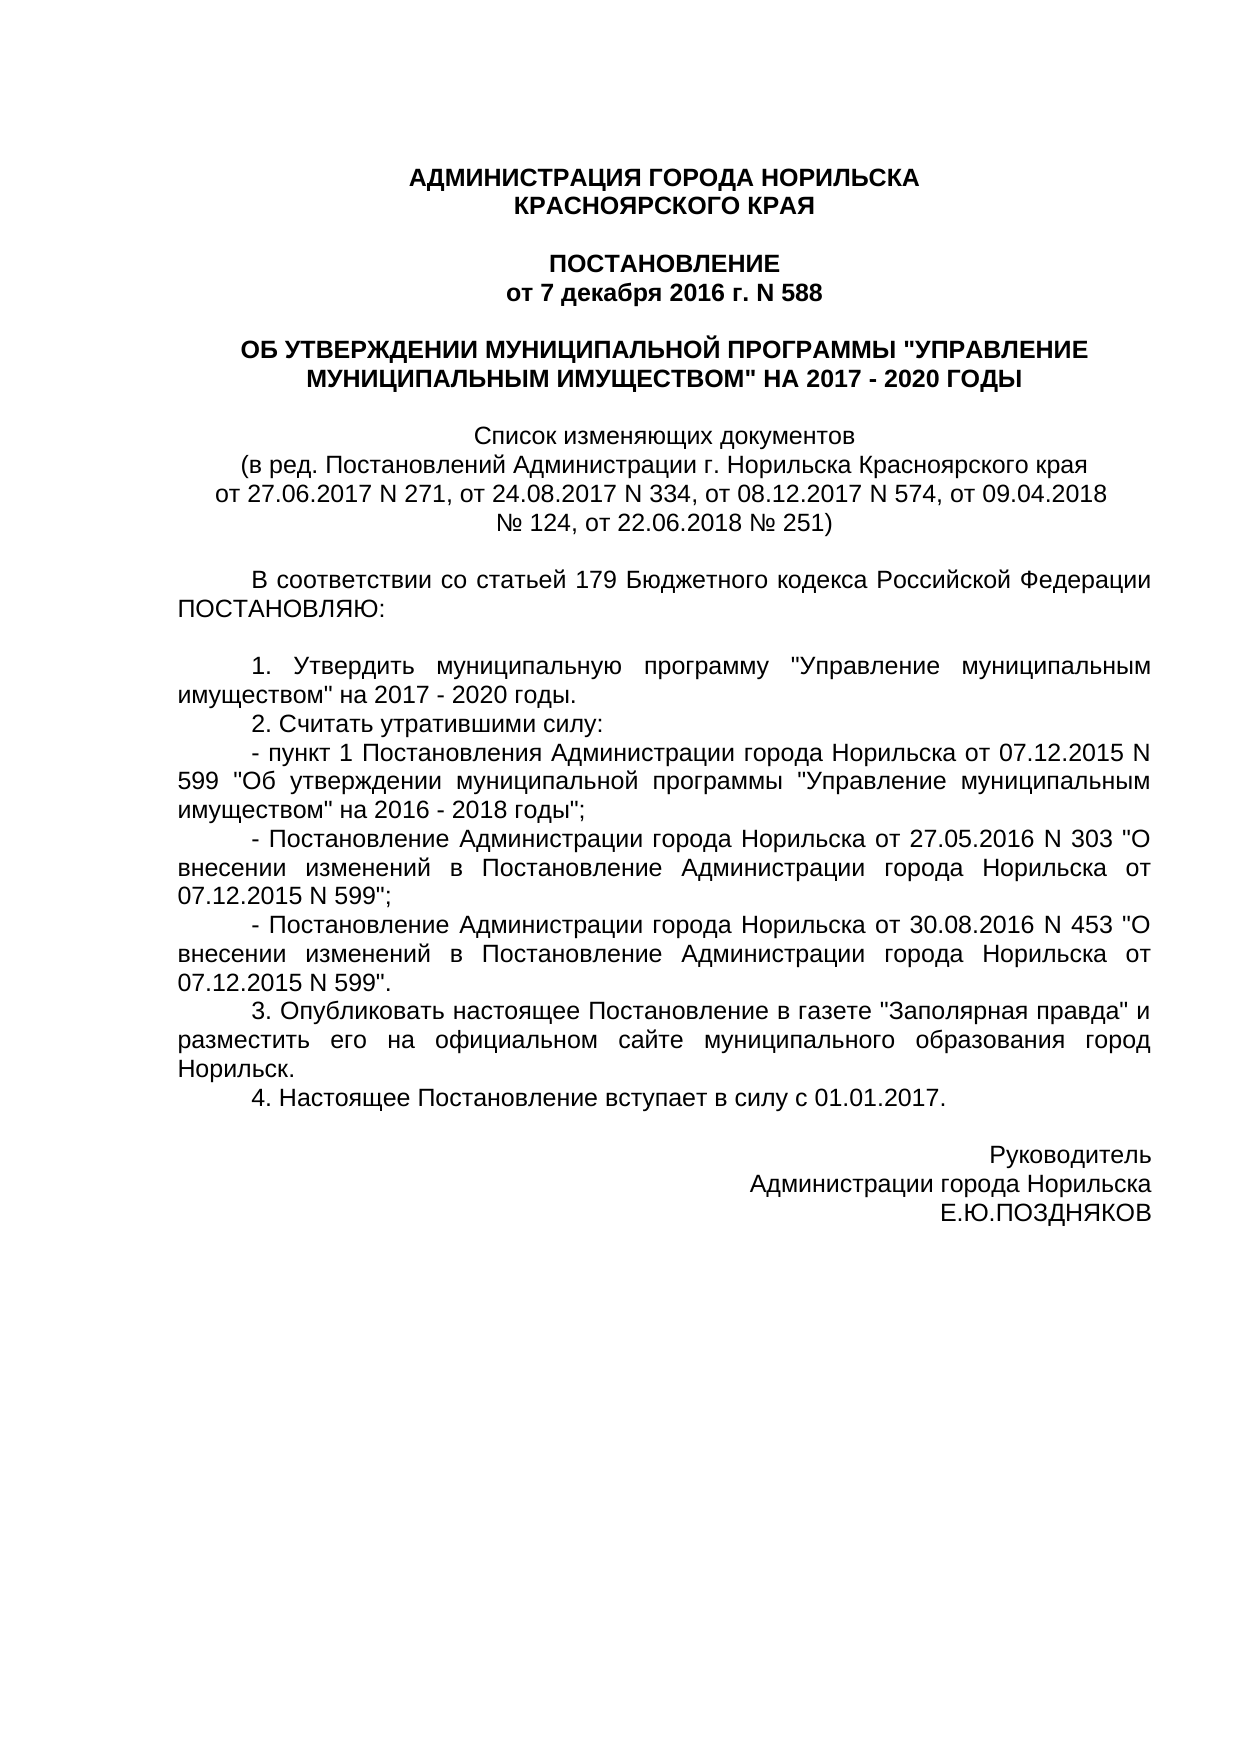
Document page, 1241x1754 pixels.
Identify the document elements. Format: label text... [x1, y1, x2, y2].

text В соответствии со статьей 179 Бюджетного кодекса Российской Федерации ПОСТАНОВЛЯЮ: [177, 565, 1152, 622]
text - Постановление Администрации города Норильска от 30.08.2016 N 453 "О внесении изменений в Постановление Администрации города Норильска от 07.12.2015 N 599". [177, 910, 1152, 996]
text Администрации города Норильска [177, 1169, 1152, 1197]
text Е.Ю.ПОЗДНЯКОВ [177, 1197, 1152, 1226]
text 4. Настоящее Постановление вступает в силу с 01.01.2017. [177, 1082, 1152, 1111]
text - Постановление Администрации города Норильска от 27.05.2016 N 303 "О внесении изменений в Постановление Администрации города Норильска от 07.12.2015 N 599"; [177, 824, 1152, 910]
title АДМИНИСТРАЦИЯ ГОРОДА НОРИЛЬСКА [177, 162, 1152, 191]
text 1. Утвердить муниципальную программу "Управление муниципальным имуществом" на 2017 - 2020 годы. [177, 651, 1152, 709]
text 3. Опубликовать настоящее Постановление в газете "Заполярная правда" и разместить его на официальном сайте муниципального образования город Норильск. [177, 996, 1152, 1082]
title КРАСНОЯРСКОГО КРАЯ [177, 191, 1152, 220]
title ПОСТАНОВЛЕНИЕ [177, 249, 1152, 277]
text 2. Считать утратившими силу: [177, 709, 1152, 737]
title МУНИЦИПАЛЬНЫМ ИМУЩЕСТВОМ" НА 2017 - 2020 ГОДЫ [177, 364, 1152, 392]
text от 27.06.2017 N 271, от 24.08.2017 N 334, от 08.12.2017 N 574, от 09.04.2018 № 124, от 22.06.2018 № 251) [177, 479, 1152, 536]
text (в ред. Постановлений Администрации г. Норильска Красноярского края [177, 450, 1152, 479]
title ОБ УТВЕРЖДЕНИИ МУНИЦИПАЛЬНОЙ ПРОГРАММЫ "УПРАВЛЕНИЕ [177, 335, 1152, 364]
text - пункт 1 Постановления Администрации города Норильска от 07.12.2015 N 599 "Об утверждении муниципальной программы "Управление муниципальным имуществом" на 2016 - 2018 годы"; [177, 737, 1152, 824]
title Список изменяющих документов [177, 421, 1152, 450]
title от 7 декабря 2016 г. N 588 [177, 277, 1152, 306]
text Руководитель [177, 1140, 1152, 1169]
